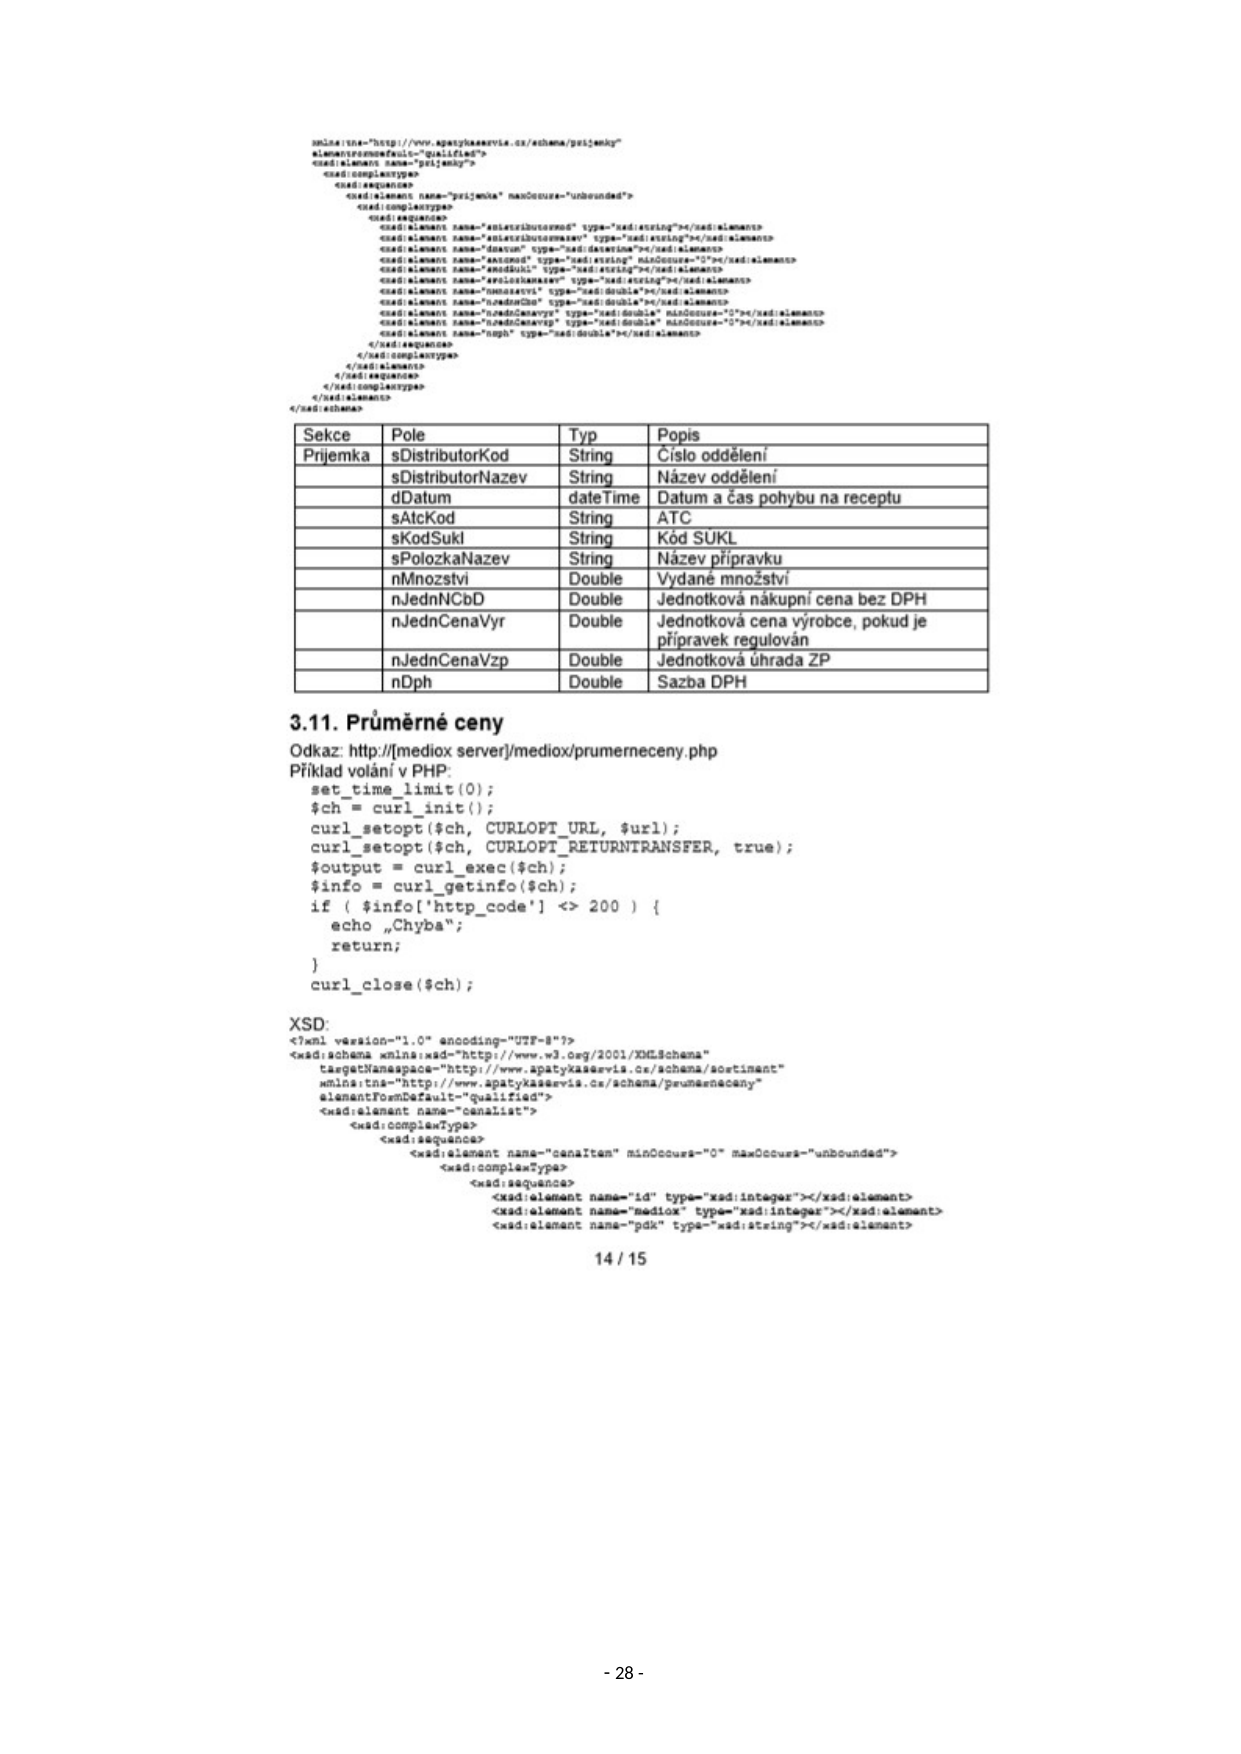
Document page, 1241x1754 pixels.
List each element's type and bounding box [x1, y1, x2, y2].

picture [199, 120, 1006, 1291]
